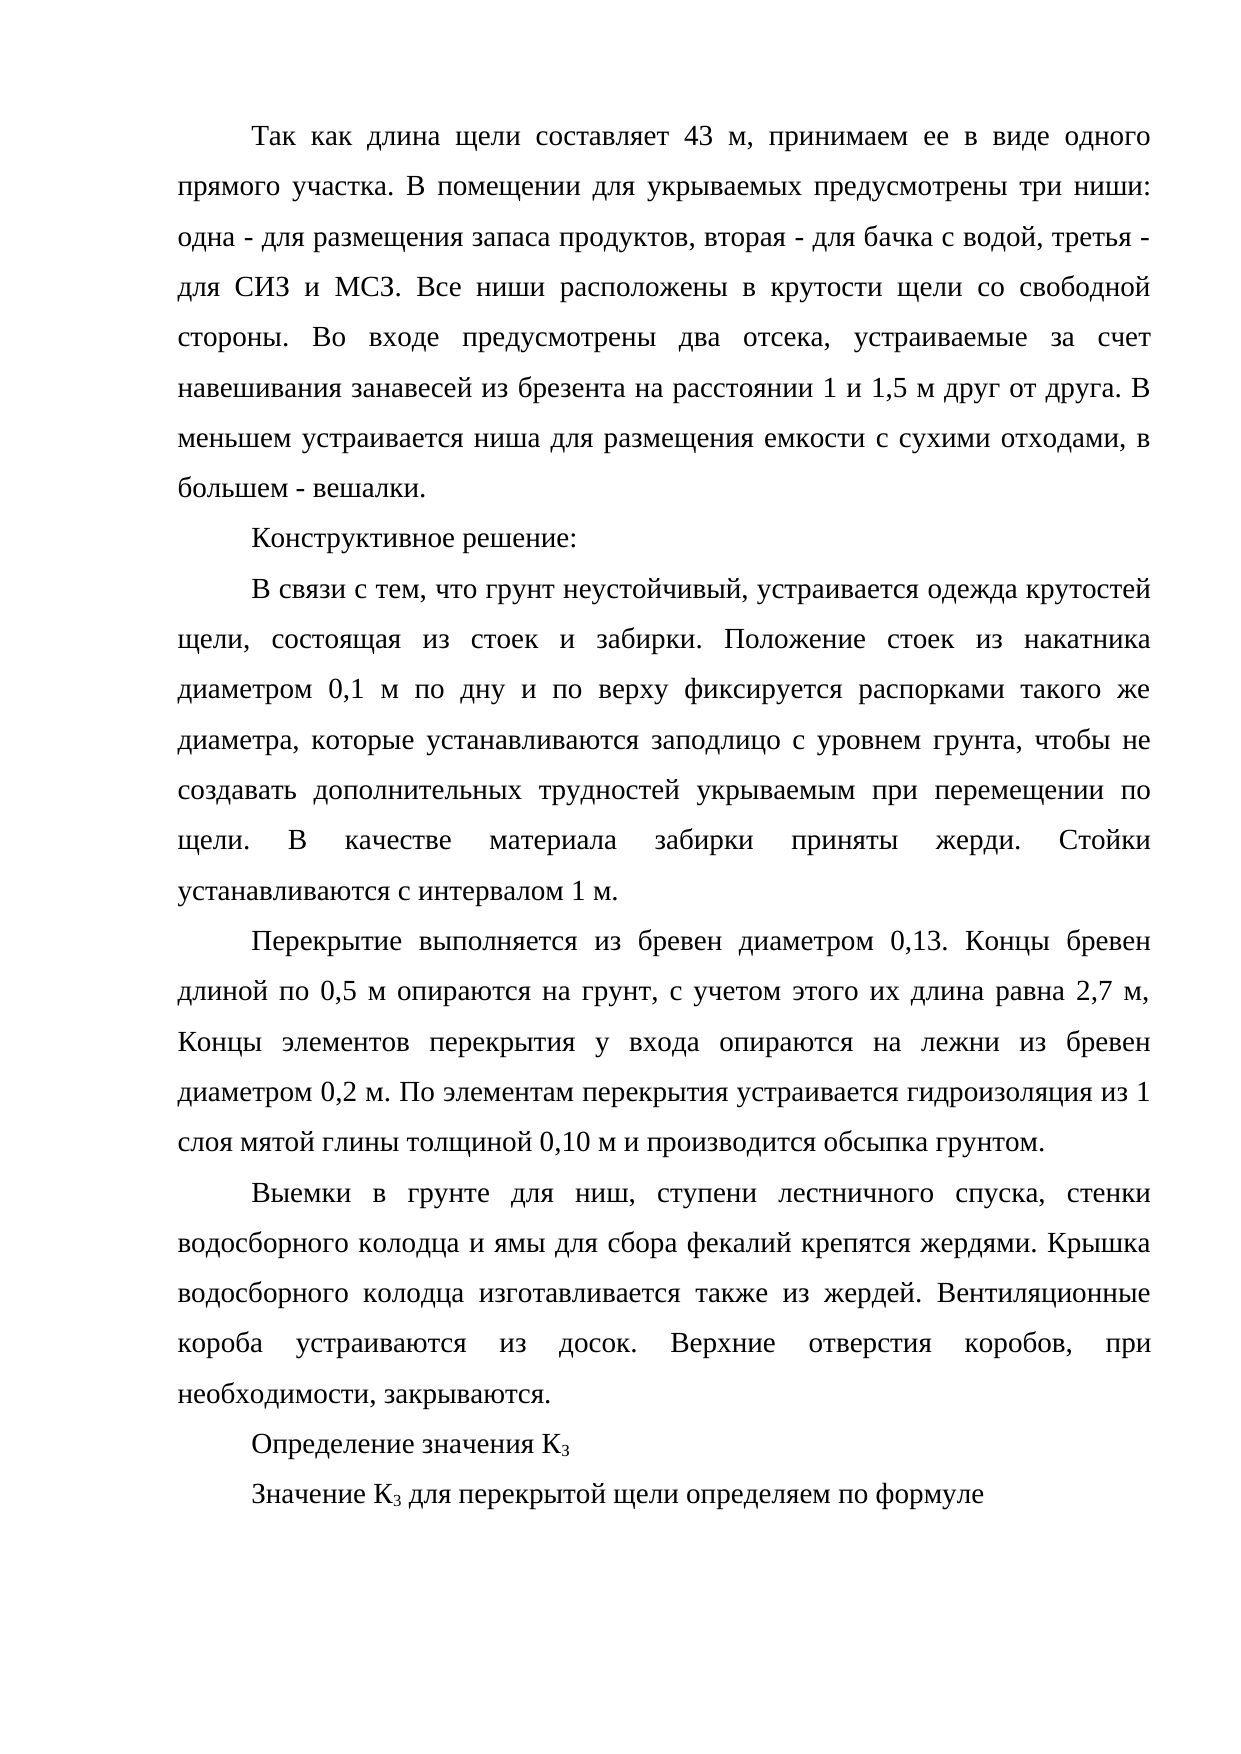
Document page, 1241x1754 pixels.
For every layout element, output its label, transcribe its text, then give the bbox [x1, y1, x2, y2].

text Так как длина щели составляет 43 м, принимаем ее в виде одного прямого участка. В помещении для укрываемых предусмотрены три ниши: одна - для размещения запаса продуктов, вторая - для бачка с водой, третья - для СИЗ и МСЗ. Все ниши расположены в крутости щели со свободной стороны. Во входе предусмотрены два отсека, устраиваемые за счет навешивания занавесей из брезента на расстоянии 1 и 1,5 м друг от друга. В меньшем устраивается ниша для размещения емкости с сухими отходами, в большем - вешалки. [177, 118, 1152, 504]
text Значение К3 для перекрытой щели определяем по формуле [177, 1477, 1152, 1510]
text В связи с тем, что грунт неустойчивый, устраивается одежда крутостей щели, состоящая из стоек и забирки. Положение стоек из накатника диаметром 0,1 м по дну и по верху фиксируется распорками такого же диаметра, которые устанавливаются заподлицо с уровнем грунта, чтобы не создавать дополнительных трудностей укрываемым при перемещении по щели. В качестве материала забирки приняты жерди. Стойки устанавливаются с интервалом 1 м. [177, 571, 1152, 906]
text Конструктивное решение: [177, 521, 1152, 554]
text Выемки в грунте для ниш, ступени лестничного спуска, стенки водосборного колодца и ямы для сбора фекалий крепятся жердями. Крышка водосборного колодца изготавливается также из жердей. Вентиляционные короба устраиваются из досок. Верхние отверстия коробов, при необходимости, закрываются. [177, 1175, 1152, 1409]
text Перекрытие выполняется из бревен диаметром 0,13. Концы бревен длиной по 0,5 м опираются на грунт, с учетом этого их длина равна 2,7 м, Концы элементов перекрытия у входа опираются на лежни из бревен диаметром 0,2 м. По элементам перекрытия устраивается гидроизоляция из 1 слоя мятой глины толщиной 0,10 м и производится обсыпка грунтом. [177, 923, 1152, 1158]
text Определение значения КЗ [177, 1426, 1152, 1460]
